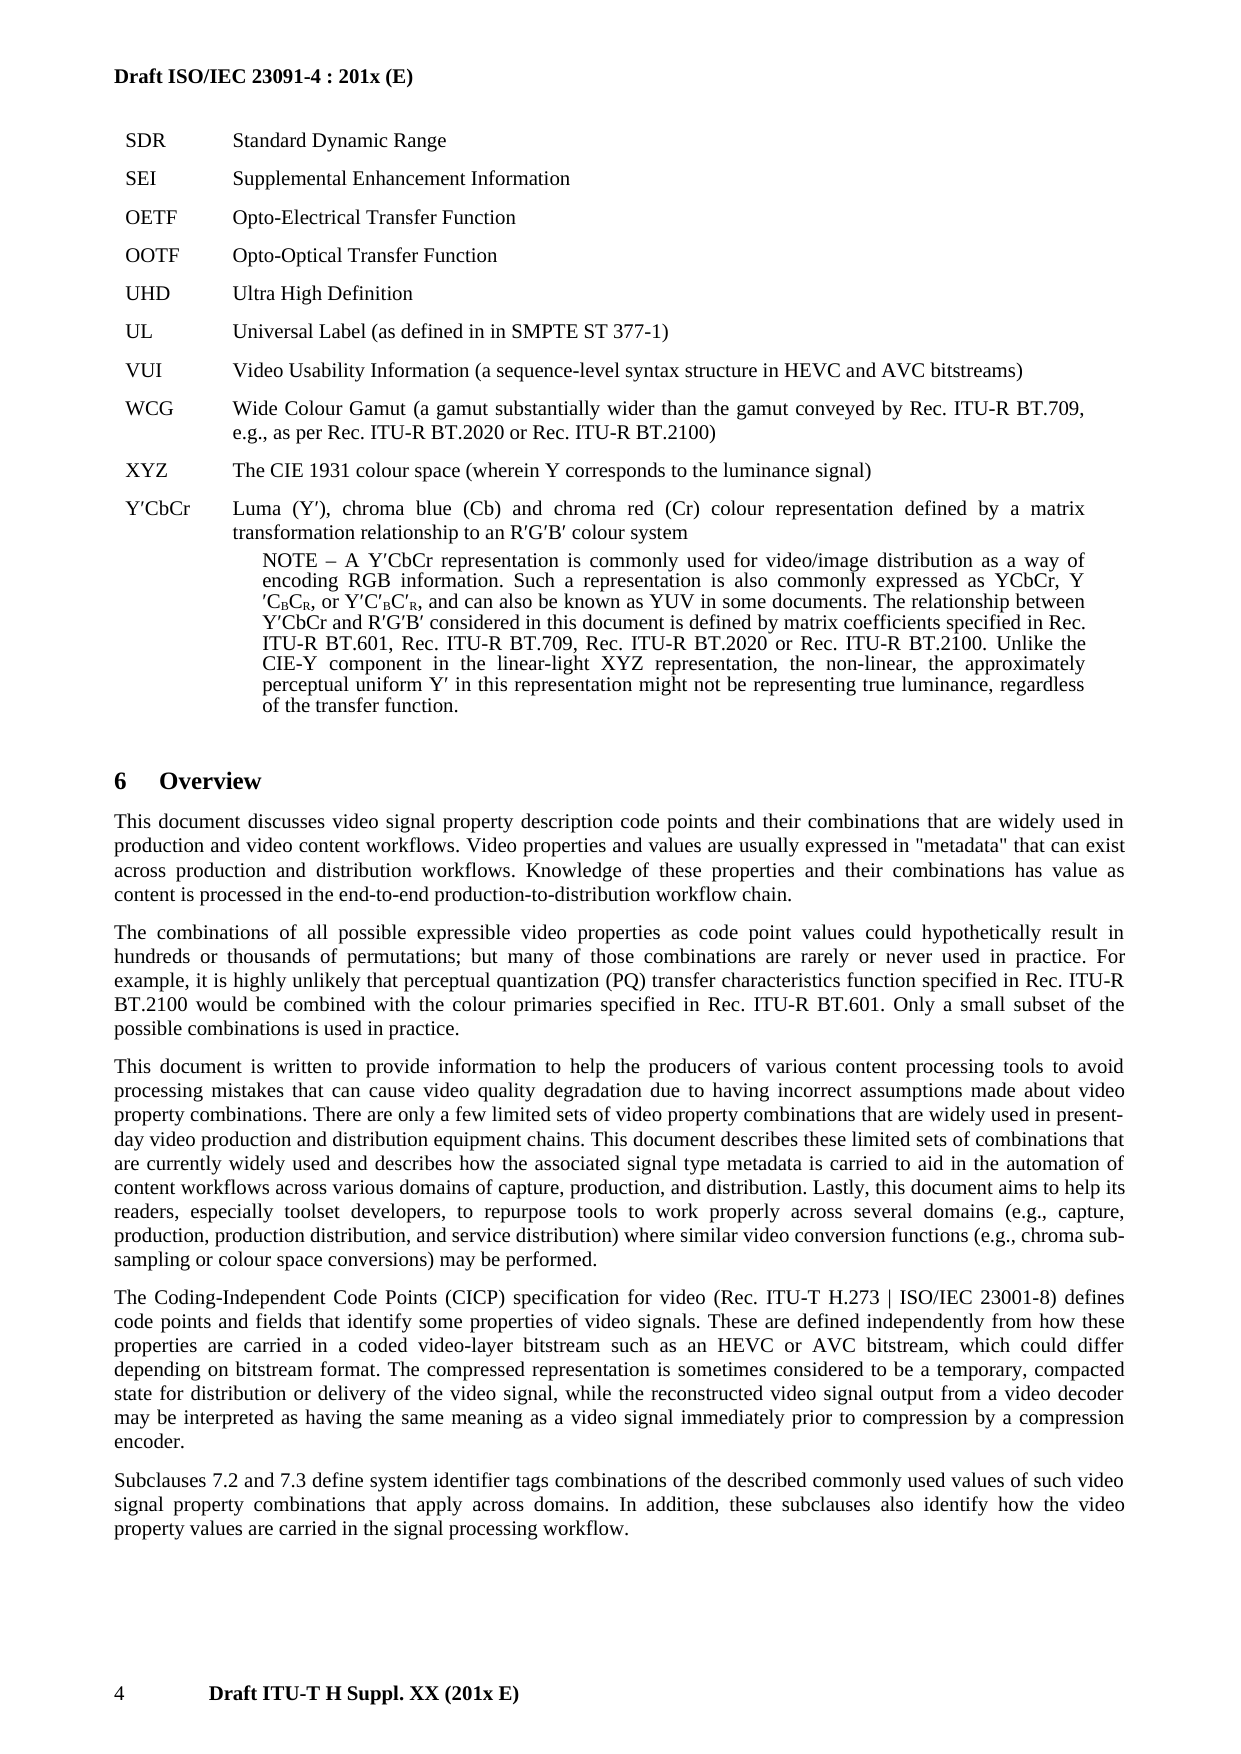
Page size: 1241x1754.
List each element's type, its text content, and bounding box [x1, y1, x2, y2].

table_cell Video Usability Information (a sequence-level syntax structure in HEVC and AVC bitstreams) [221, 343, 1097, 382]
table_cell The CIE 1931 colour space (wherein Y corresponds to the luminance signal) [221, 444, 1097, 482]
table_cell Standard Dynamic Range [221, 114, 1097, 152]
table_cell XYZ [114, 444, 221, 482]
table_cell Wide Colour Gamut (a gamut substantially wider than the gamut conveyed by Rec. ITU-R BT.709, e.g., as per Rec. ITU-R BT.2020 or Rec. ITU-R BT.2100) [221, 382, 1097, 444]
subtitle Overview [114, 766, 1126, 795]
table_cell Universal Label (as defined in in SMPTE ST 377-1) [221, 305, 1097, 343]
table_cell Ultra High Definition [221, 267, 1097, 305]
text Subclauses 7.2 and 7.3 define system identifier tags combinations of the described commonly used values of such video signal property combinations that apply across domains. In addition, these subclauses also identify how the video property values are carried in the signal processing workflow. [114, 1468, 1126, 1540]
table_cell Y′CbCr [114, 482, 221, 716]
table_cell Supplemental Enhancement Information [221, 152, 1097, 190]
table_cell SEI [114, 152, 221, 190]
text This document is written to provide information to help the producers of various content processing tools to avoid processing mistakes that can cause video quality degradation due to having incorrect assumptions made about video property combinations. There are only a few limited sets of video property combinations that are widely used in present-day video production and distribution equipment chains. This document describes these limited sets of combinations that are currently widely used and describes how the associated signal type metadata is carried to aid in the automation of content workflows across various domains of capture, production, and distribution. Lastly, this document aims to help its readers, especially toolset developers, to repurpose tools to work properly across several domains (e.g., capture, production, production distribution, and service distribution) where similar video conversion functions (e.g., chroma sub-sampling or colour space conversions) may be performed. [114, 1054, 1126, 1271]
table_cell SDR [114, 114, 221, 152]
table_cell Luma (Y′), chroma blue (Cb) and chroma red (Cr) colour representation defined by a matrix transformation relationship to an R′G′B′ colour system NOTE – A Y′CbCr representation is commonly used for video/image distribution as a way of encoding RGB information. Such a representation is also commonly expressed as YCbCr, Y′CBCR, or Y′C′BC′R, and can also be known as YUV in some documents. The relationship between Y′CbCr and R′G′B′ considered in this document is defined by matrix coefficients specified in Rec. ITU-R BT.601, Rec. ITU-R BT.709, Rec. ITU-R BT.2020 or Rec. ITU-R BT.2100. Unlike the CIE-Y component in the linear-light XYZ representation, the non-linear, the approximately perceptual uniform Y′ in this representation might not be representing true luminance, regardless of the transfer function. [221, 482, 1097, 716]
table_cell OETF [114, 190, 221, 229]
table_cell OOTF [114, 229, 221, 267]
text The Coding-Independent Code Points (CICP) specification for video (Rec. ITU-T H.273 | ISO/IEC 23001-8) defines code points and fields that identify some properties of video signals. These are defined independently from how these properties are carried in a coded video-layer bitstream such as an HEVC or AVC bitstream, which could differ depending on bitstream format. The compressed representation is sometimes considered to be a temporary, compacted state for distribution or delivery of the video signal, while the reconstructed video signal output from a video decoder may be interpreted as having the same meaning as a video signal immediately prior to compression by a compression encoder. [114, 1285, 1126, 1453]
table_cell UL [114, 305, 221, 343]
table_cell Opto-Optical Transfer Function [221, 229, 1097, 267]
table_cell VUI [114, 343, 221, 382]
text The combinations of all possible expressible video properties as code point values could hypothetically result in hundreds or thousands of permutations; but many of those combinations are rarely or never used in practice. For example, it is highly unlikely that perceptual quantization (PQ) transfer characteristics function specified in Rec. ITU-R BT.2100 would be combined with the colour primaries specified in Rec. ITU-R BT.601. Only a small subset of the possible combinations is used in practice. [114, 920, 1126, 1040]
text This document discusses video signal property description code points and their combinations that are widely used in production and video content workflows. Video properties and values are usually expressed in "metadata" that can exist across production and distribution workflows. Knowledge of these properties and their combinations has value as content is processed in the end-to-end production-to-distribution workflow chain. [114, 809, 1126, 906]
table_cell Opto-Electrical Transfer Function [221, 190, 1097, 229]
table_cell UHD [114, 267, 221, 305]
table_cell WCG [114, 382, 221, 444]
